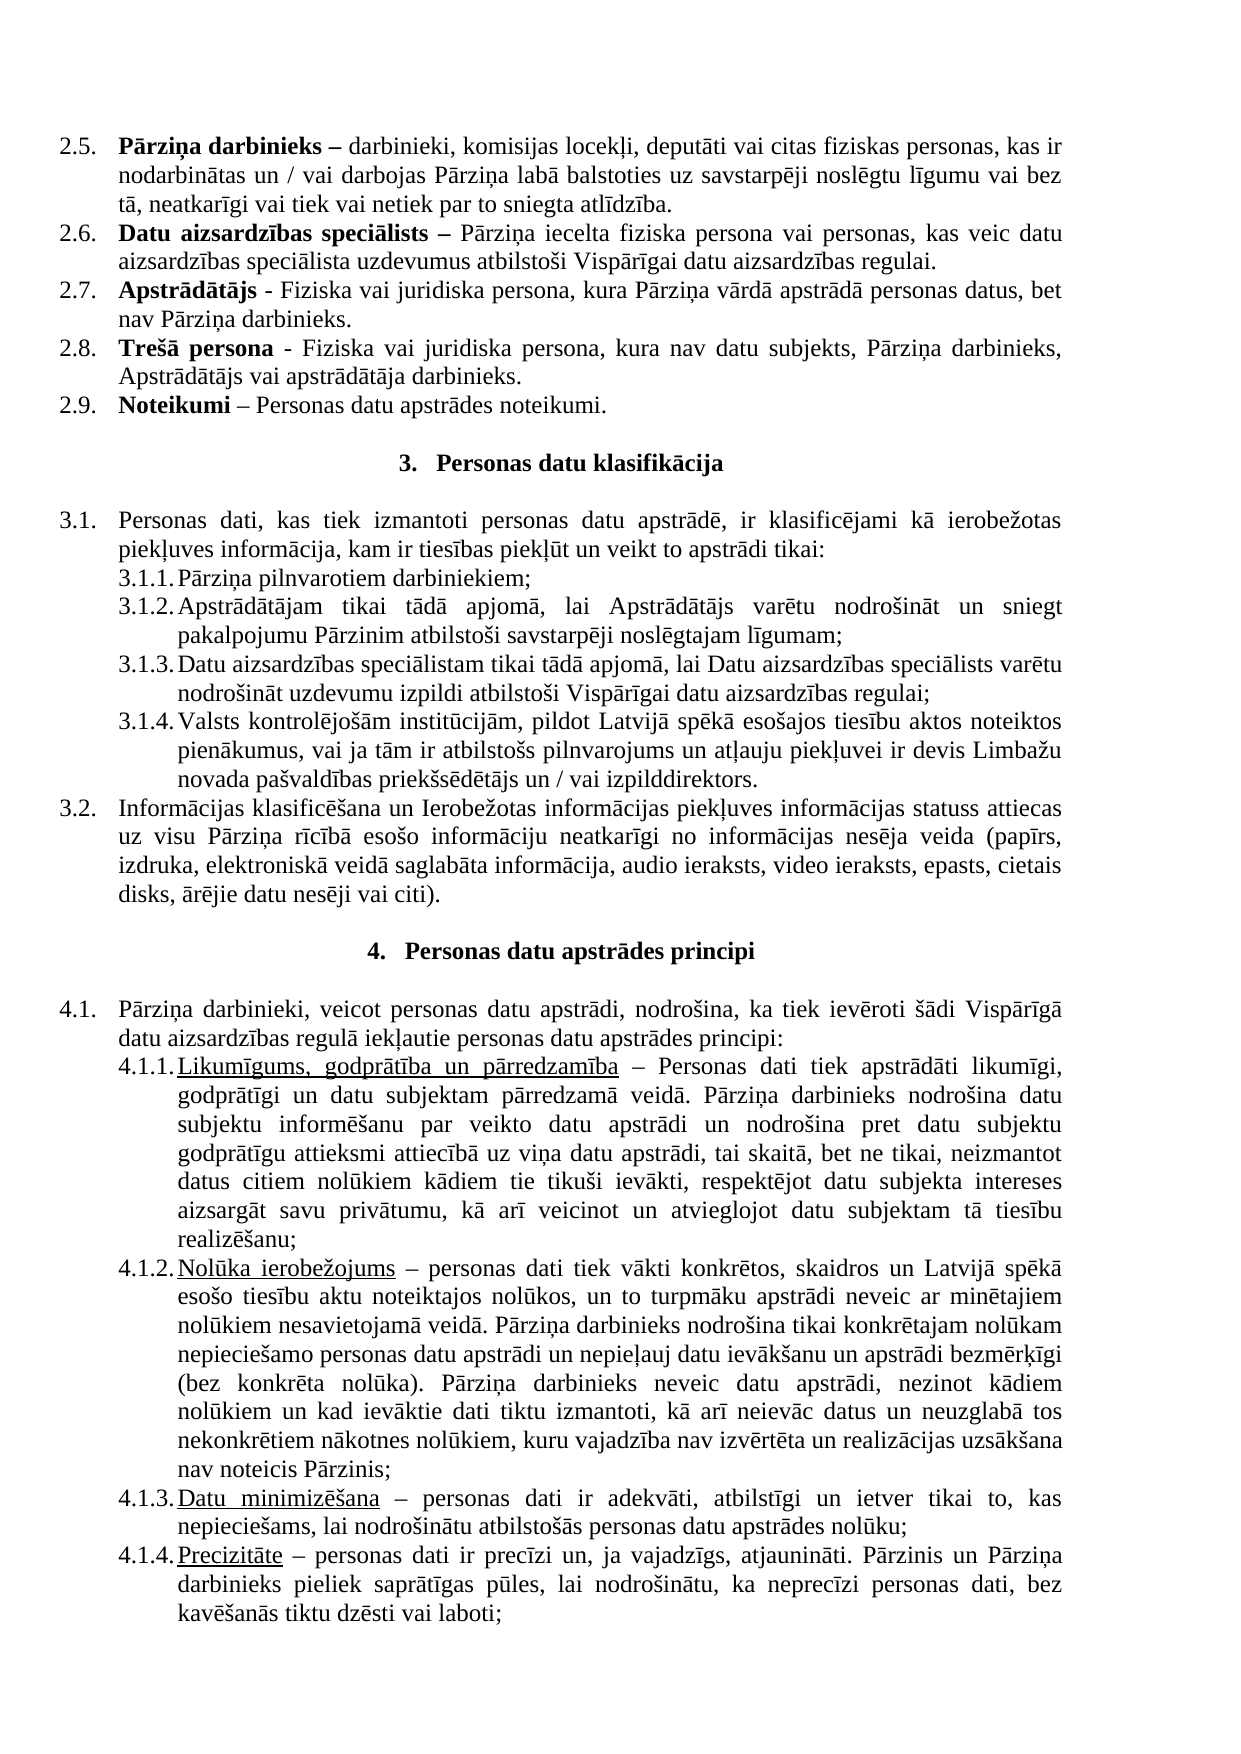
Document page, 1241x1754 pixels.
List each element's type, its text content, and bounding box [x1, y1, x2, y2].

list Valsts kontrolējošām institūcijām, pildot Latvijā spēkā esošajos tiesību aktos noteiktos pienākumus, vai ja tām ir atbilstošs pilnvarojums un atļauju piekļuvei ir devis Limbažu novada pašvaldības priekšsēdētājs un / vai izpilddirektors. [118, 706, 1063, 793]
list Personas datu apstrādes principi [59, 936, 1063, 965]
list Trešā persona - Fiziska vai juridiska persona, kura nav datu subjekts, Pārziņa darbinieks, Apstrādātājs vai apstrādātāja darbinieks. [59, 333, 1063, 390]
list Datu aizsardzības speciālists – Pārziņa iecelta fiziska persona vai personas, kas veic datu aizsardzības speciālista uzdevumus atbilstoši Vispārīgai datu aizsardzības regulai. [59, 218, 1063, 275]
list Personas dati, kas tiek izmantoti personas datu apstrādē, ir klasificējami kā ierobežotas piekļuves informācija, kam ir tiesības piekļūt un veikt to apstrādi tikai: [59, 505, 1063, 563]
list Pārziņa pilnvarotiem darbiniekiem; [118, 563, 1063, 591]
list Informācijas klasificēšana un Ierobežotas informācijas piekļuves informācijas statuss attiecas uz visu Pārziņa rīcībā esošo informāciju neatkarīgi no informācijas nesēja veida (papīrs, izdruka, elektroniskā veidā saglabāta informācija, audio ieraksts, video ieraksts, epasts, cietais disks, ārējie datu nesēji vai citi). [59, 793, 1063, 908]
list Apstrādātājs - Fiziska vai juridiska persona, kura Pārziņa vārdā apstrādā personas datus, bet nav Pārziņa darbinieks. [59, 275, 1063, 333]
list Likumīgums, godprātība un pārredzamība – Personas dati tiek apstrādāti likumīgi, godprātīgi un datu subjektam pārredzamā veidā. Pārziņa darbinieks nodrošina datu subjektu informēšanu par veikto datu apstrādi un nodrošina pret datu subjektu godprātīgu attieksmi attiecībā uz viņa datu apstrādi, tai skaitā, bet ne tikai, neizmantot datus citiem nolūkiem kādiem tie tikuši ievākti, respektējot datu subjekta intereses aizsargāt savu privātumu, kā arī veicinot un atvieglojot datu subjektam tā tiesību realizēšanu; [118, 1051, 1063, 1253]
list Datu aizsardzības speciālistam tikai tādā apjomā, lai Datu aizsardzības speciālists varētu nodrošināt uzdevumu izpildi atbilstoši Vispārīgai datu aizsardzības regulai; [118, 649, 1063, 706]
list Apstrādātājam tikai tādā apjomā, lai Apstrādātājs varētu nodrošināt un sniegt pakalpojumu Pārzinim atbilstoši savstarpēji noslēgtajam līgumam; [118, 591, 1063, 649]
list Datu minimizēšana – personas dati ir adekvāti, atbilstīgi un ietver tikai to, kas nepieciešams, lai nodrošinātu atbilstošās personas datu apstrādes nolūku; [118, 1483, 1063, 1540]
list Noteikumi – Personas datu apstrādes noteikumi. [59, 390, 1063, 419]
list Pārziņa darbinieki, veicot personas datu apstrādi, nodrošina, ka tiek ievēroti šādi Vispārīgā datu aizsardzības regulā iekļautie personas datu apstrādes principi: [59, 994, 1063, 1051]
list Pārziņa darbinieks – darbinieki, komisijas locekļi, deputāti vai citas fiziskas personas, kas ir nodarbinātas un / vai darbojas Pārziņa labā balstoties uz savstarpēji noslēgtu līgumu vai bez tā, neatkarīgi vai tiek vai netiek par to sniegta atlīdzība. [59, 131, 1063, 218]
list Personas datu klasifikācija [59, 448, 1063, 476]
list Nolūka ierobežojums – personas dati tiek vākti konkrētos, skaidros un Latvijā spēkā esošo tiesību aktu noteiktajos nolūkos, un to turpmāku apstrādi neveic ar minētajiem nolūkiem nesavietojamā veidā. Pārziņa darbinieks nodrošina tikai konkrētajam nolūkam nepieciešamo personas datu apstrādi un nepieļauj datu ievākšanu un apstrādi bezmērķīgi (bez konkrēta nolūka). Pārziņa darbinieks neveic datu apstrādi, nezinot kādiem nolūkiem un kad ievāktie dati tiktu izmantoti, kā arī neievāc datus un neuzglabā tos nekonkrētiem nākotnes nolūkiem, kuru vajadzība nav izvērtēta un realizācijas uzsākšana nav noteicis Pārzinis; [118, 1253, 1063, 1483]
list Precizitāte – personas dati ir precīzi un, ja vajadzīgs, atjaunināti. Pārzinis un Pārziņa darbinieks pieliek saprātīgas pūles, lai nodrošinātu, ka neprecīzi personas dati, bez kavēšanās tiktu dzēsti vai laboti; [118, 1540, 1063, 1626]
